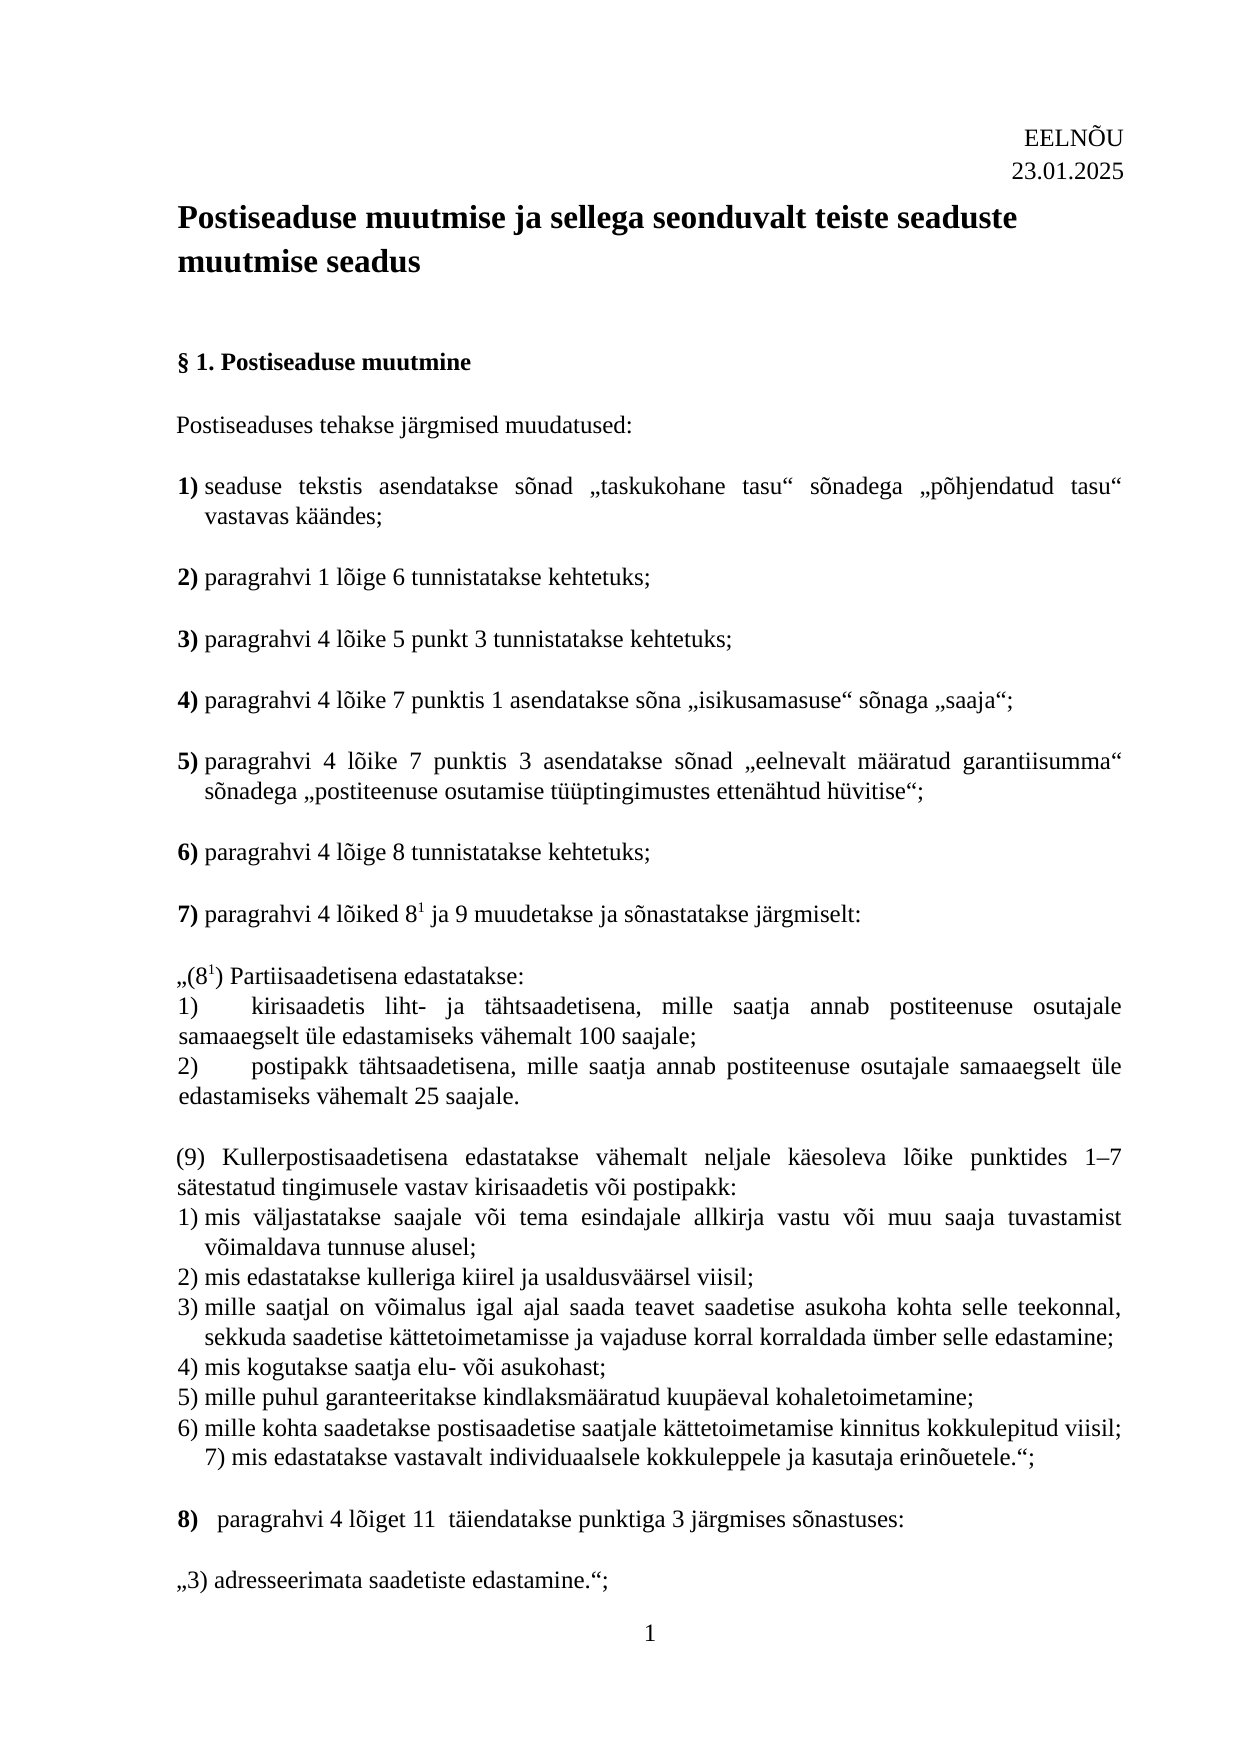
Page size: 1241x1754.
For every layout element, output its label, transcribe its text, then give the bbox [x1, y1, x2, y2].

list mis väljastatakse saajale või tema esindajale allkirja vastu või muu saaja tuvastamist võimaldava tunnuse alusel; [177, 1202, 1123, 1260]
list seaduse tekstis asendatakse sõnad „taskukohane tasu“ sõnadega „põhjendatud tasu“ vastavas käändes; [177, 471, 1123, 530]
list mille saatjal on võimalus igal ajal saada teavet saadetise asukoha kohta selle teekonnal, sekkuda saadetise kättetoimetamisse ja vajaduse korral korraldada ümber selle edastamine; [177, 1292, 1123, 1351]
list paragrahvi 4 lõiget 11 täiendatakse punktiga 3 järgmises sõnastuses: [177, 1504, 1123, 1532]
list postipakk tähtsaadetisena, mille saatja annab postiteenuse osutajale samaaegselt üle edastamiseks vähemalt 25 saajale. [177, 1051, 1123, 1109]
list paragrahvi 4 lõike 7 punktis 1 asendatakse sõna „isikusamasuse“ sõnaga „saaja“; [177, 685, 1123, 714]
list kirisaadetis liht- ja tähtsaadetisena, mille saatja annab postiteenuse osutajale samaaegselt üle edastamiseks vähemalt 100 saajale; [177, 991, 1123, 1050]
text Postiseaduses tehakse järgmised muudatused: [176, 410, 1123, 439]
list mis kogutakse saatja elu- või asukohast; [177, 1352, 1123, 1381]
text „(81) Partiisaadetisena edastatakse: [176, 961, 1123, 990]
text (9) Kullerpostisaadetisena edastatakse vähemalt neljale käesoleva lõike punktides 1–7 sätestatud tingimusele vastav kirisaadetis või postipakk: [176, 1142, 1123, 1201]
list paragrahvi 4 lõiked 81 ja 9 muudetakse ja sõnastatakse järgmiselt: [177, 899, 1123, 928]
list mille kohta saadetakse postisaadetise saatjale kättetoimetamise kinnitus kokkulepitud viisil; 7) mis edastatakse vastavalt individuaalsele kokkuleppele ja kasutaja erinõuetele.“; [177, 1413, 1123, 1471]
list mis edastatakse kulleriga kiirel ja usaldusväärsel viisil; [177, 1262, 1123, 1291]
list paragrahvi 4 lõike 5 punkt 3 tunnistatakse kehtetuks; [177, 624, 1123, 652]
list mille puhul garanteeritakse kindlaksmääratud kuupäeval kohaletoimetamine; [177, 1382, 1123, 1411]
text „3) adresseerimata saadetiste edastamine.“; [176, 1565, 1123, 1594]
text 23.01.2025 [177, 156, 1124, 185]
list paragrahvi 4 lõige 8 tunnistatakse kehtetuks; [177, 837, 1123, 866]
subtitle § 1. Postiseaduse muutmine [177, 347, 1122, 376]
list paragrahvi 1 lõige 6 tunnistatakse kehtetuks; [177, 562, 1123, 591]
text Postiseaduse muutmise ja sellega seonduvalt teiste seaduste muutmise seadus [177, 197, 1123, 279]
list paragrahvi 4 lõike 7 punktis 3 asendatakse sõnad „eelnevalt määratud garantiisumma“ sõnadega „postiteenuse osutamise tüüptingimustes ettenähtud hüvitise“; [177, 746, 1123, 805]
text EELNÕU [177, 123, 1124, 152]
